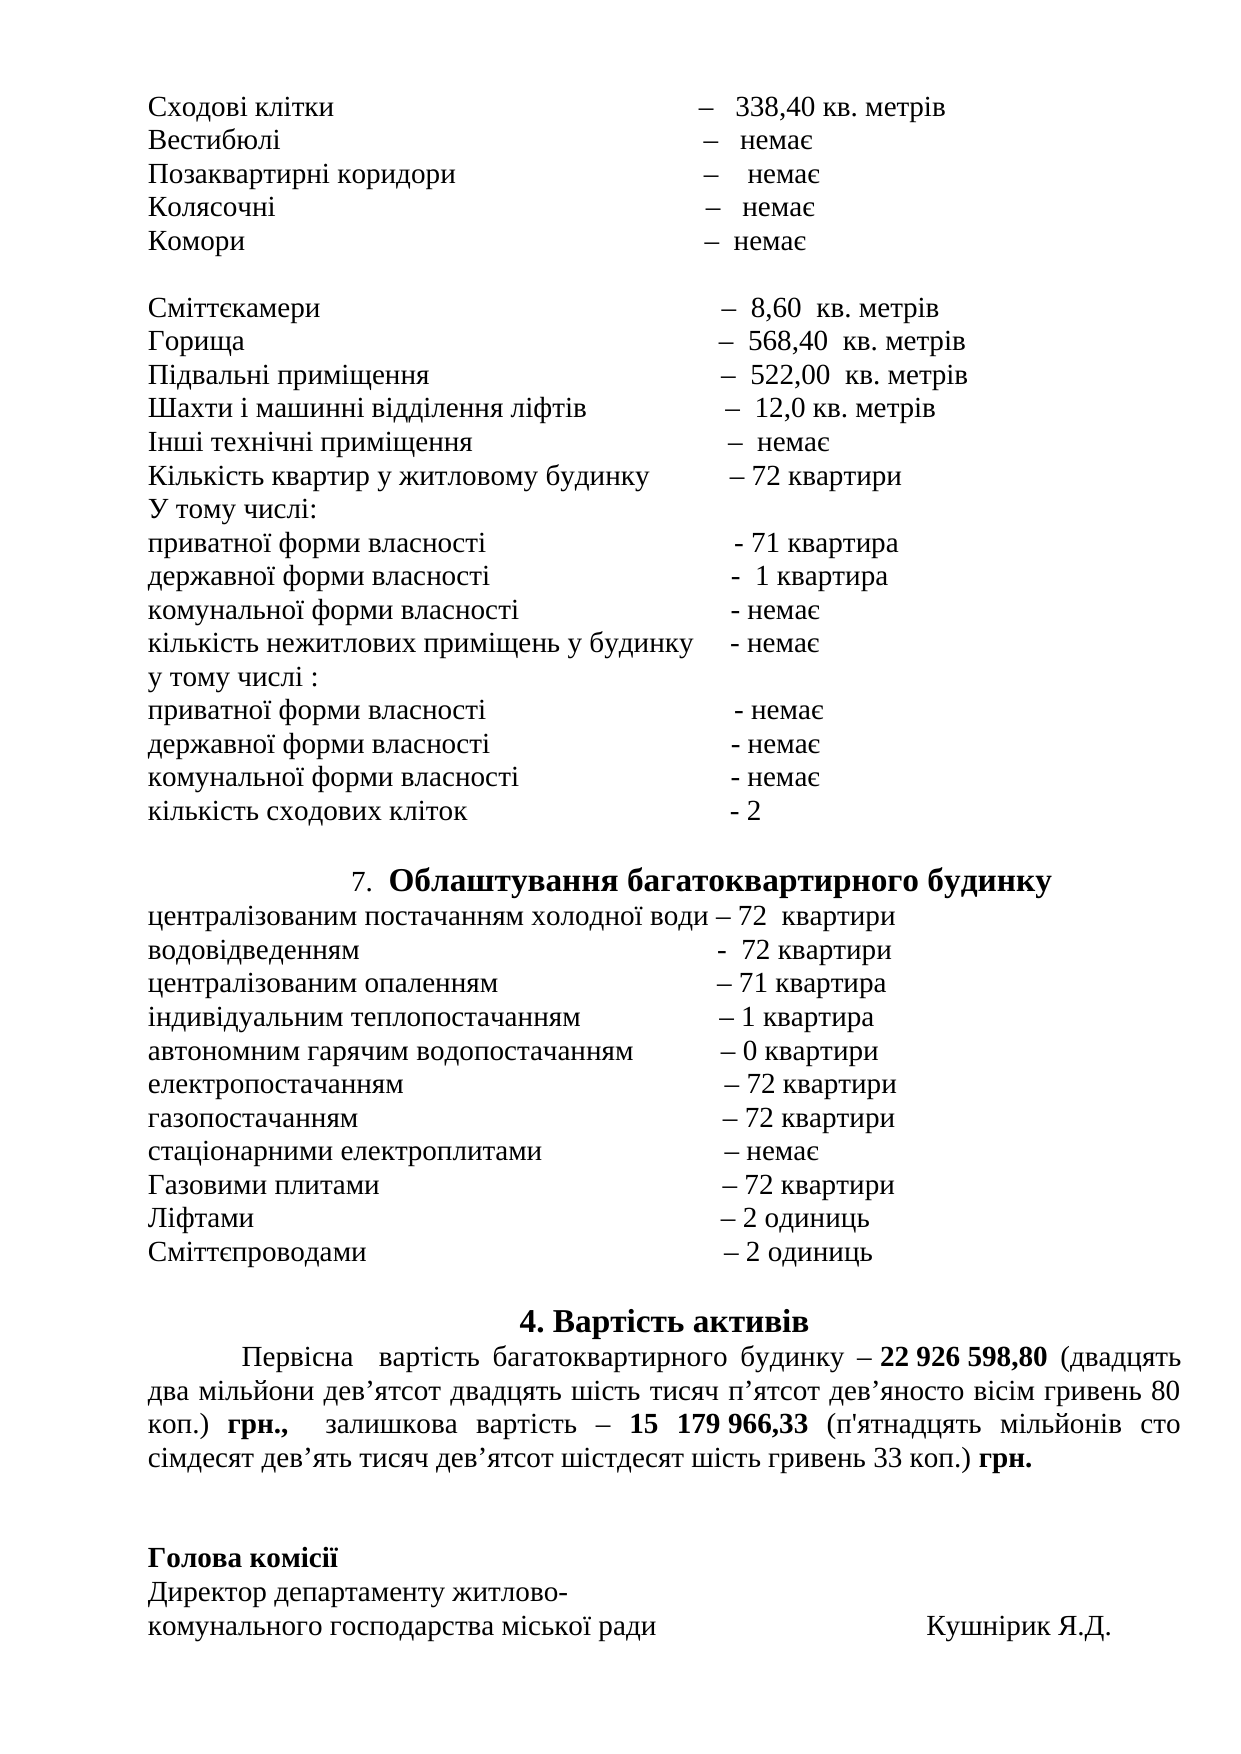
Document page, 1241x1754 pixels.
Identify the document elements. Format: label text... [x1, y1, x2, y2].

list Облаштування багатоквартирного будинку [221, 860, 1181, 898]
text електропостачанням – 72 квартири [148, 1066, 1181, 1100]
text 4. Вартість активів [148, 1301, 1181, 1339]
text державної форми власності - немає [148, 726, 1181, 759]
text стаціонарними електроплитами – немає [148, 1133, 1181, 1167]
text Газовими плитами – 72 квартири [148, 1167, 1181, 1200]
text комунальної форми власності - немає [148, 759, 1181, 793]
text Ліфтами – 2 одиниць [148, 1200, 1181, 1234]
text державної форми власності - 1 квартира [148, 558, 1181, 592]
text централізованим постачанням холодної води – 72 квартири [148, 898, 1181, 932]
text Первісна вартість багатоквартирного будинку – 22 926 598,80 (двадцять два мільйони дев’ятсот двадцять шість тисяч п’ятсот дев’яносто вісім гривень 80 коп.) грн., залишкова вартість – 15 179 966,33 (п'ятнадцять мільйонів сто сімдесят дев’ять тисяч дев’ятсот шістдесят шість гривень 33 коп.) грн. [148, 1339, 1181, 1473]
text Сходові клітки – 338,40 кв. метрів [148, 89, 1181, 122]
text Сміттєкамери – 8,60 кв. метрів [148, 290, 1181, 323]
text автономним гарячим водопостачанням – 0 квартири [148, 1033, 1181, 1066]
text водовідведенням - 72 квартири [148, 932, 1181, 966]
text централізованим опаленням – 71 квартира [148, 966, 1181, 999]
text приватної форми власності - 71 квартира [148, 525, 1181, 558]
text Шахти і машинні відділення ліфтів – 12,0 кв. метрів [148, 391, 1181, 424]
text Кількість квартир у житловому будинку – 72 квартири [148, 458, 1181, 491]
text Горища – 568,40 кв. метрів [148, 323, 1181, 357]
text Колясочні – немає [148, 189, 1181, 223]
text Вестибюлі – немає [148, 122, 1181, 156]
text приватної форми власності - немає [148, 692, 1181, 726]
text кількість сходових кліток - 2 [148, 793, 1181, 827]
text комунального господарства міської ради Кушнірик Я.Д. [148, 1608, 1181, 1641]
text Директор департаменту житлово- [148, 1574, 1181, 1608]
text газопостачанням – 72 квартири [148, 1100, 1181, 1133]
text У тому числі: [148, 491, 1181, 525]
text комунальної форми власності - немає [148, 592, 1181, 625]
text Позаквартирні коридори – немає [148, 156, 1181, 189]
text індивідуальним теплопостачанням – 1 квартира [148, 999, 1181, 1033]
text Комори – немає [148, 223, 1181, 256]
text у тому числі : [148, 659, 1181, 692]
text кількість нежитлових приміщень у будинку - немає [148, 625, 1181, 659]
text Голова комісії [148, 1541, 1181, 1574]
text Сміттєпроводами – 2 одиниць [148, 1234, 1181, 1267]
text Інші технічні приміщення – немає [148, 424, 1181, 458]
text Підвальні приміщення – 522,00 кв. метрів [148, 357, 1181, 391]
